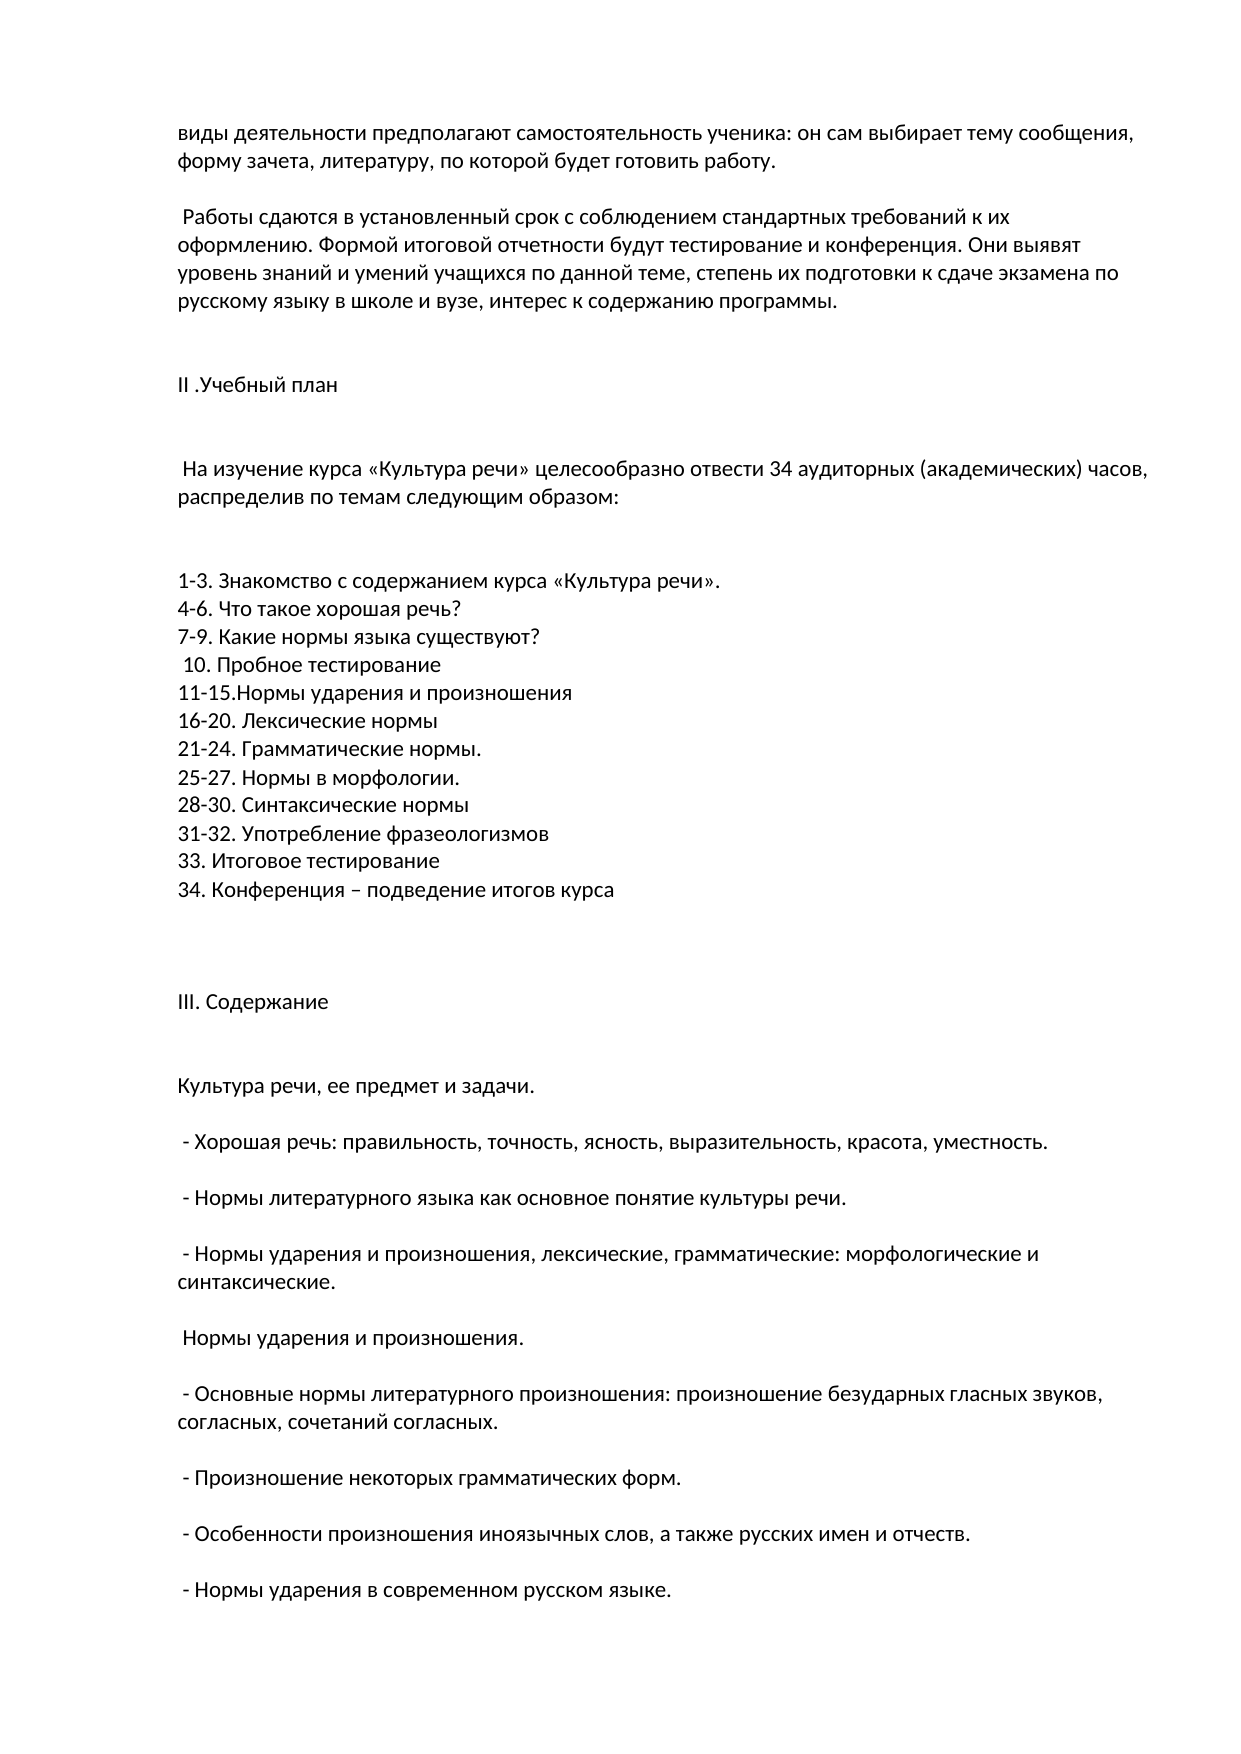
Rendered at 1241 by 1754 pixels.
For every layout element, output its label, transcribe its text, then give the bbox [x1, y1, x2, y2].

text - Нормы литературного языка как основное понятие культуры речи. [177, 1183, 1152, 1211]
text 21-24. Грамматические нормы. [177, 734, 1152, 763]
text 34. Конференция – подведение итогов курса [177, 875, 1152, 903]
text II .Учебный план [177, 370, 1152, 398]
text 11-15.Нормы ударения и произношения [177, 678, 1152, 707]
text 1-3. Знакомство с содержанием курса «Культура речи». [177, 566, 1152, 594]
text - Произношение некоторых грамматических форм. [177, 1463, 1152, 1491]
text - Основные нормы литературного произношения: произношение безударных гласных звуков, согласных, сочетаний согласных. [177, 1379, 1152, 1435]
text 10. Пробное тестирование [177, 651, 1152, 678]
text 28-30. Синтаксические нормы [177, 791, 1152, 819]
text - Нормы ударения в современном русском языке. [177, 1575, 1152, 1603]
text 7-9. Какие нормы языка существуют? [177, 622, 1152, 651]
text Нормы ударения и произношения. [177, 1323, 1152, 1351]
text 31-32. Употребление фразеологизмов [177, 819, 1152, 847]
text III. Содержание [177, 987, 1152, 1015]
text Работы сдаются в установленный срок с соблюдением стандартных требований к их оформлению. Формой итоговой отчетности будут тестирование и конференция. Они выявят уровень знаний и умений учащихся по данной теме, степень их подготовки к сдаче экзамена по русскому языку в школе и вузе, интерес к содержанию программы. [177, 202, 1152, 314]
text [177, 118, 1152, 174]
text Культура речи, ее предмет и задачи. [177, 1071, 1152, 1099]
text 16-20. Лексические нормы [177, 707, 1152, 734]
text На изучение курса «Культура речи» целесообразно отвести 34 аудиторных (академических) часов, распределив по темам следующим образом: [177, 454, 1152, 510]
text 33. Итоговое тестирование [177, 847, 1152, 875]
text - Особенности произношения иноязычных слов, а также русских имен и отчеств. [177, 1519, 1152, 1547]
text - Хорошая речь: правильность, точность, ясность, выразительность, красота, уместность. [177, 1127, 1152, 1155]
text - Нормы ударения и произношения, лексические, грамматические: морфологические и синтаксические. [177, 1239, 1152, 1295]
text 25-27. Нормы в морфологии. [177, 763, 1152, 791]
text 4-6. Что такое хорошая речь? [177, 594, 1152, 622]
